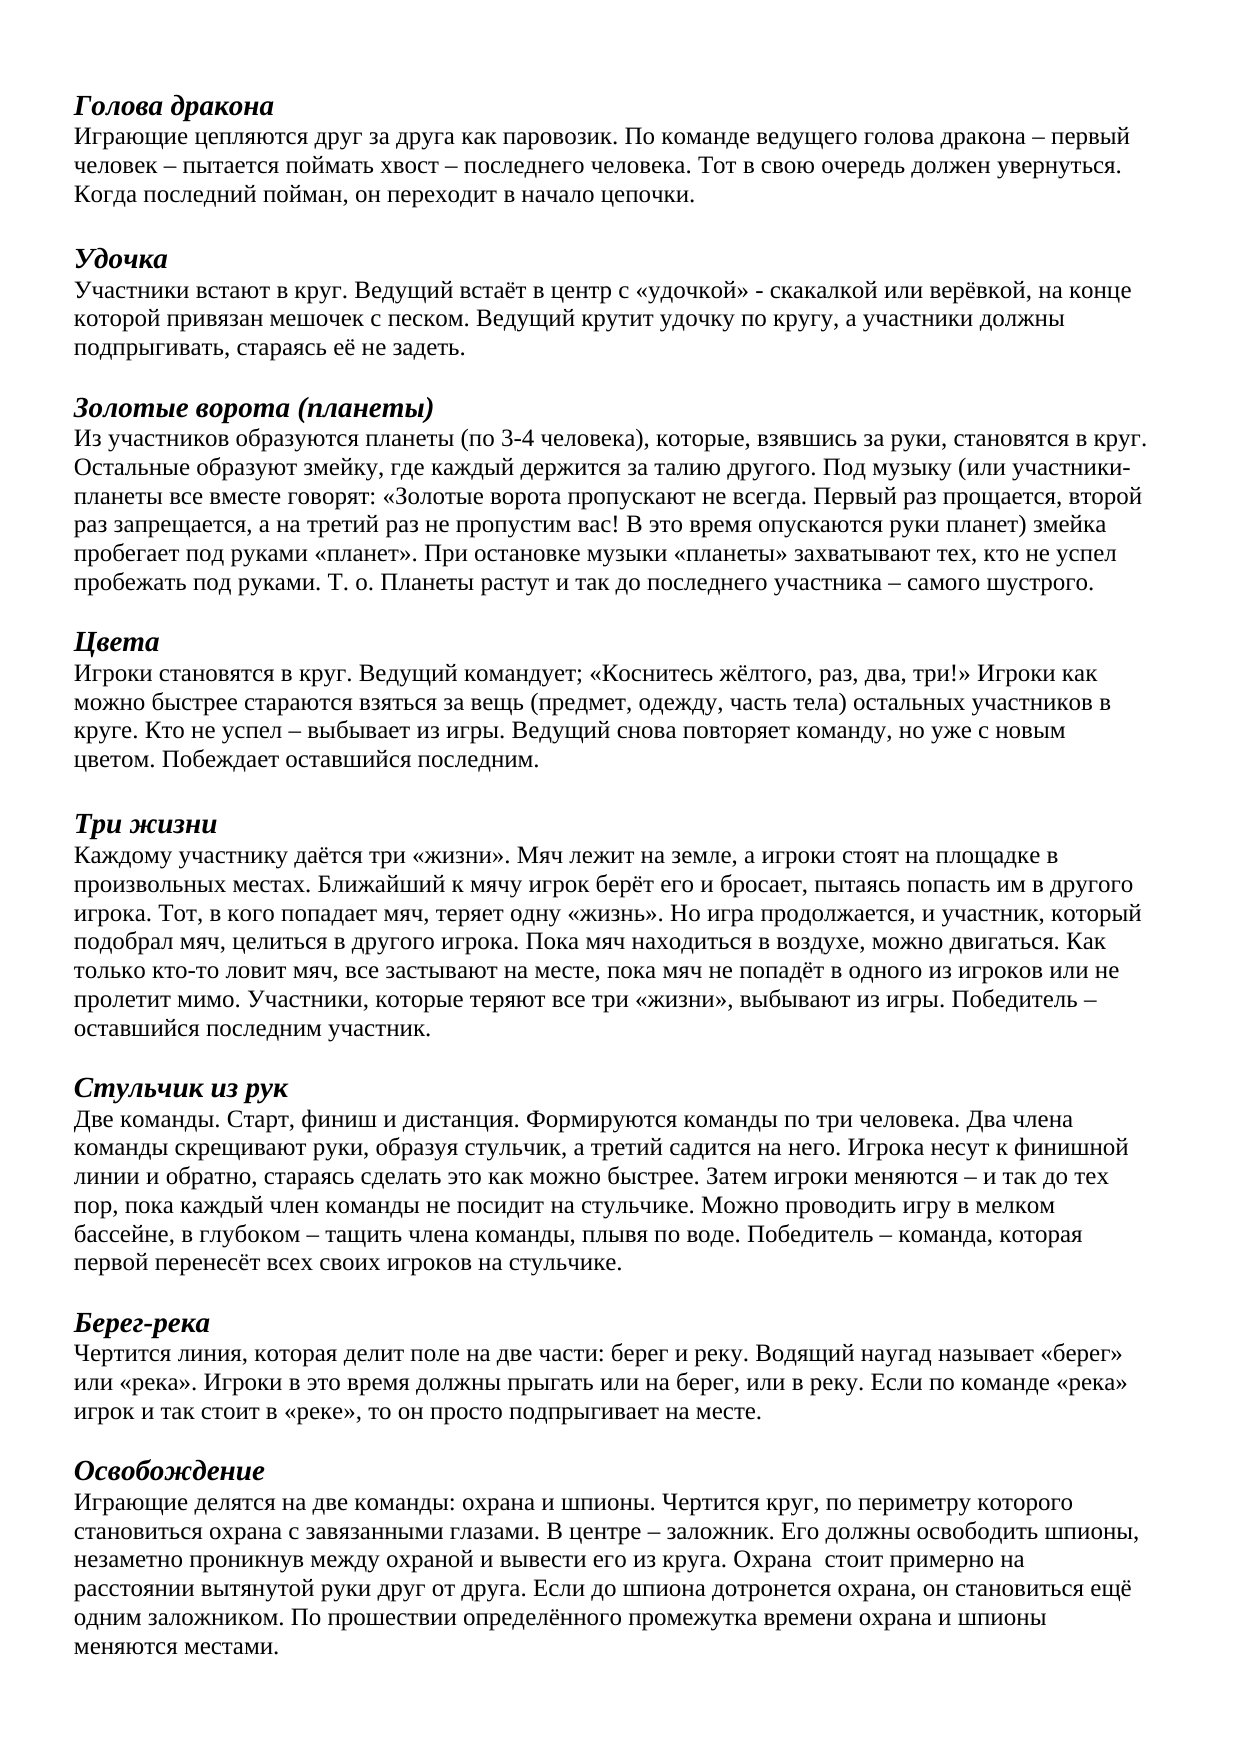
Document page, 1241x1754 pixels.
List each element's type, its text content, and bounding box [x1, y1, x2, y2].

text Из участников образуются планеты (по 3-4 человека), которые, взявшись за руки, становятся в круг. Остальные образуют змейку, где каждый держится за талию другого. Под музыку (или участники-планеты все вместе говорят: «Золотые ворота пропускают не всегда. Первый раз прощается, второй раз запрещается, а на третий раз не пропустим вас! В это время опускаются руки планет) змейка пробегает под руками «планет». При остановке музыки «планеты» захватывают тех, кто не успел пробежать под руками. Т. о. Планеты растут и так до последнего участника – самого шустрого. [74, 423, 1152, 596]
text Стульчик из рук [74, 1070, 1152, 1104]
text Играющие делятся на две команды: охрана и шпионы. Чертится круг, по периметру которого становиться охрана с завязанными глазами. В центре – заложник. Его должны освободить шпионы, незаметно проникнув между охраной и вывести его из круга. Охрана стоит примерно на расстоянии вытянутой руки друг от друга. Если до шпиона дотронется охрана, он становиться ещё одним заложником. По прошествии определённого промежутка времени охрана и шпионы меняются местами. [74, 1487, 1152, 1659]
text Берег-река [74, 1305, 1152, 1338]
text Три жизни [74, 807, 1152, 840]
text Голова дракона [74, 88, 1152, 121]
text Играющие цепляются друг за друга как паровозик. По команде ведущего голова дракона – первый человек – пытается поймать хвост – последнего человека. Тот в свою очередь должен увернуться. Когда последний пойман, он переходит в начало цепочки. [74, 121, 1152, 208]
text Участники встают в круг. Ведущий встаёт в центр с «удочкой» - скакалкой или верёвкой, на конце которой привязан мешочек с песком. Ведущий крутит удочку по кругу, а участники должны подпрыгивать, стараясь её не задеть. [74, 275, 1152, 361]
text Игроки становятся в круг. Ведущий командует; «Коснитесь жёлтого, раз, два, три!» Игроки как можно быстрее стараются взяться за вещь (предмет, одежду, часть тела) остальных участников в круге. Кто не успел – выбывает из игры. Ведущий снова повторяет команду, но уже с новым цветом. Побеждает оставшийся последним. [74, 658, 1152, 773]
text Золотые ворота (планеты) [74, 390, 1152, 423]
text Освобождение [74, 1453, 1152, 1487]
text Чертится линия, которая делит поле на две части: берег и реку. Водящий наугад называет «берег» или «река». Игроки в это время должны прыгать или на берег, или в реку. Если по команде «река» игрок и так стоит в «реке», то он просто подпрыгивает на месте. [74, 1338, 1152, 1425]
text Каждому участнику даётся три «жизни». Мяч лежит на земле, а игроки стоят на площадке в произвольных местах. Ближайший к мячу игрок берёт его и бросает, пытаясь попасть им в другого игрока. Тот, в кого попадает мяч, теряет одну «жизнь». Но игра продолжается, и участник, который подобрал мяч, целиться в другого игрока. Пока мяч находиться в воздухе, можно двигаться. Как только кто-то ловит мяч, все застывают на месте, пока мяч не попадёт в одного из игроков или не пролетит мимо. Участники, которые теряют все три «жизни», выбывают из игры. Победитель – оставшийся последним участник. [74, 840, 1152, 1041]
text Цвета [74, 624, 1152, 658]
text Удочка [74, 241, 1152, 275]
text Две команды. Старт, финиш и дистанция. Формируются команды по три человека. Два члена команды скрещивают руки, образуя стульчик, а третий садится на него. Игрока несут к финишной линии и обратно, стараясь сделать это как можно быстрее. Затем игроки меняются – и так до тех пор, пока каждый член команды не посидит на стульчике. Можно проводить игру в мелком бассейне, в глубоком – тащить члена команды, плывя по воде. Победитель – команда, которая первой перенесёт всех своих игроков на стульчике. [74, 1104, 1152, 1276]
